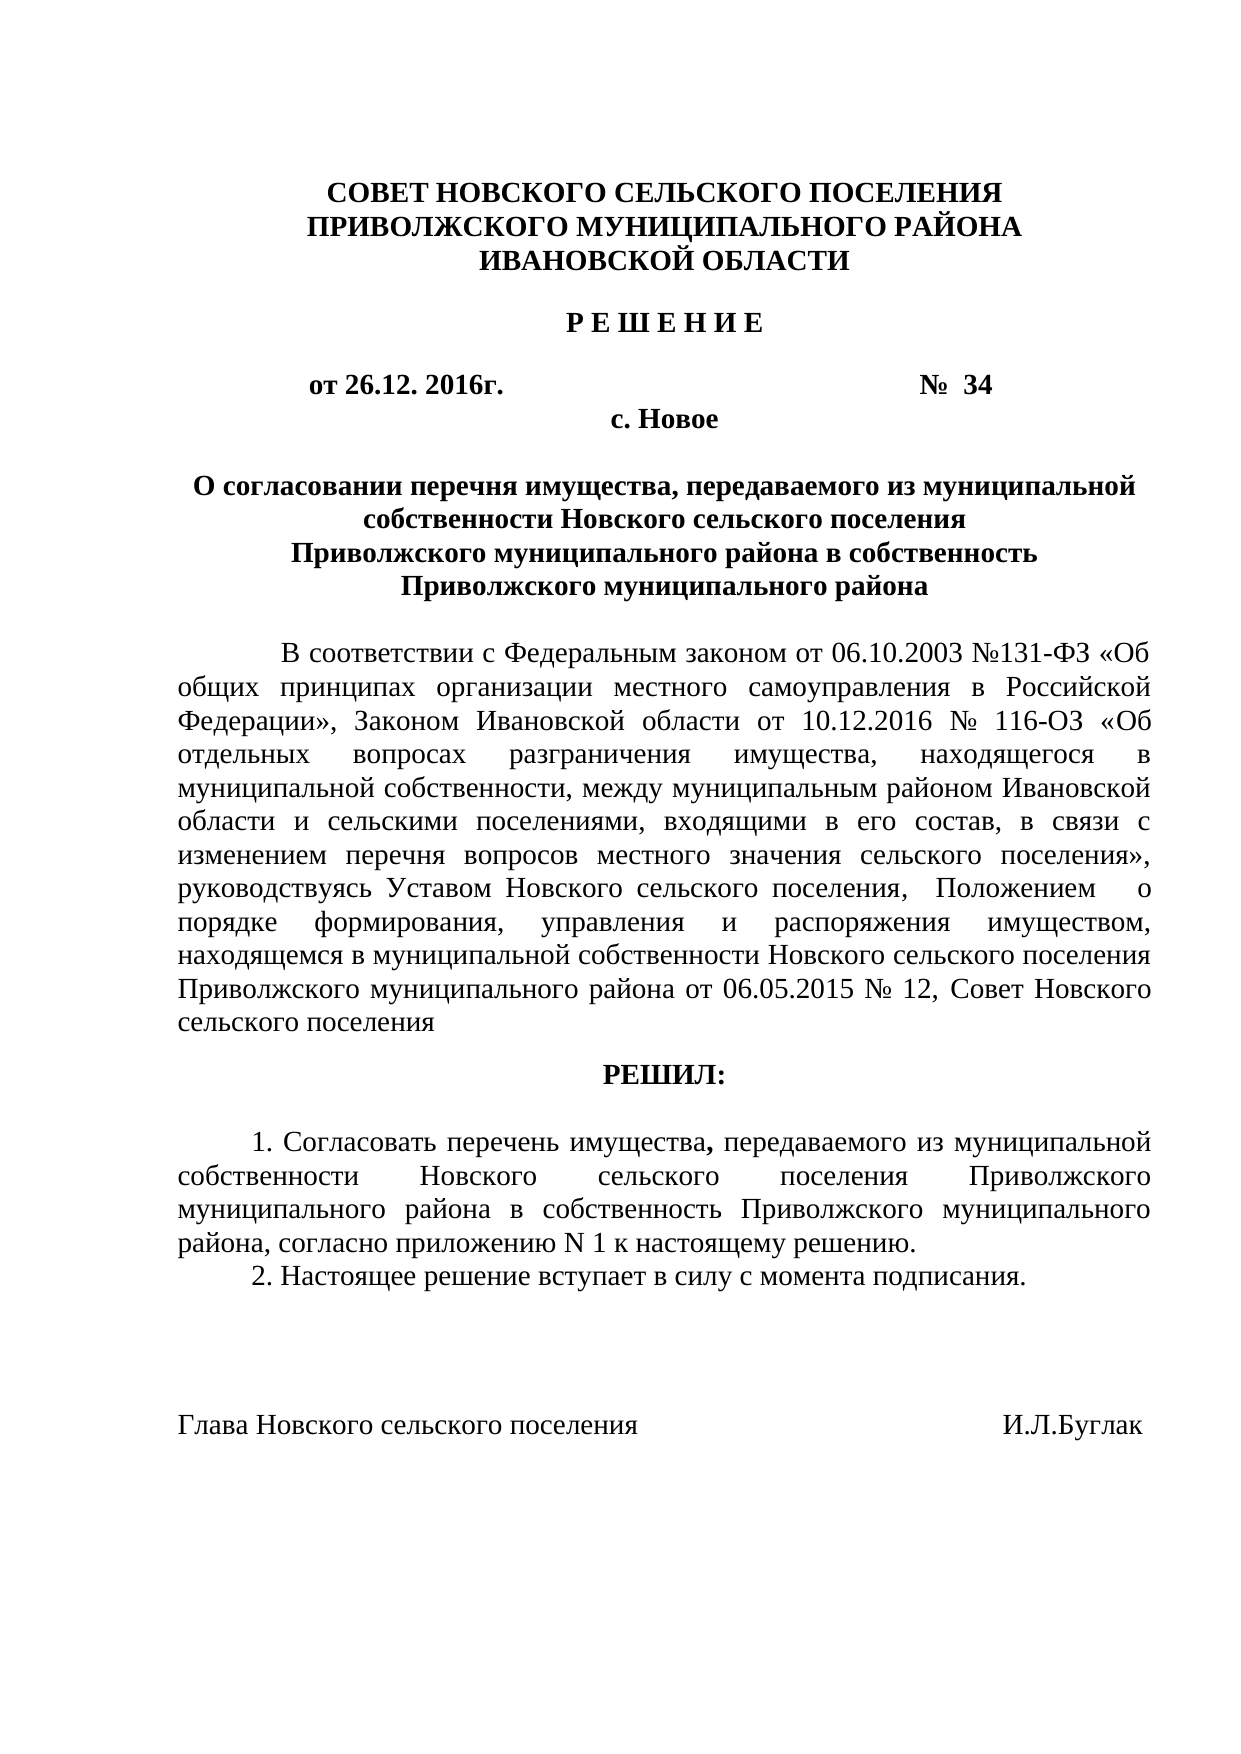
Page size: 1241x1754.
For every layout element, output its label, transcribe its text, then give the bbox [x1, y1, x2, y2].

text ПРИВОЛЖСКОГО МУНИЦИПАЛЬНОГО РАЙОНА [177, 209, 1152, 243]
text Глава Новского сельского поселения И.Л.Буглак [177, 1407, 1152, 1441]
text О согласовании перечня имущества, передаваемого из муниципальной собственности Новского сельского поселения [177, 468, 1152, 535]
text 1. Согласовать перечень имущества, передаваемого из муниципальной собственности Новского сельского поселения Приволжского муниципального района в собственность Приволжского муниципального района, согласно приложению N 1 к настоящему решению. [177, 1124, 1152, 1258]
text Приволжского муниципального района [177, 568, 1152, 602]
text Приволжского муниципального района в собственность [177, 535, 1152, 568]
text от 26.12. 2016г. № 34 [177, 367, 1152, 401]
text 2. Настоящее решение вступает в силу с момента подписания. [177, 1258, 1152, 1292]
text СОВЕТ НОВСКОГО СЕЛЬСКОГО ПОСЕЛЕНИЯ [177, 176, 1152, 209]
text В соответствии с Федеральным законом от 06.10.2003 №131-ФЗ «Об общих принципах организации местного самоуправления в Российской Федерации», Законом Ивановской области от 10.12.2016 № 116-ОЗ «Об отдельных вопросах разграничения имущества, находящегося в муниципальной собственности, между муниципальным районом Ивановской области и сельскими поселениями, входящими в его состав, в связи с изменением перечня вопросов местного значения сельского поселения», руководствуясь Уставом Новского сельского поселения, Положением о порядке формирования, управления и распоряжения имуществом, находящемся в муниципальной собственности Новского сельского поселения Приволжского муниципального района от 06.05.2015 № 12, Совет Новского сельского поселения [177, 636, 1152, 1038]
text РЕШИЛ: [177, 1057, 1152, 1091]
text Р Е Ш Е Н И Е [177, 305, 1152, 338]
text с. Новое [177, 401, 1152, 434]
text ИВАНОВСКОЙ ОБЛАСТИ [177, 243, 1152, 276]
